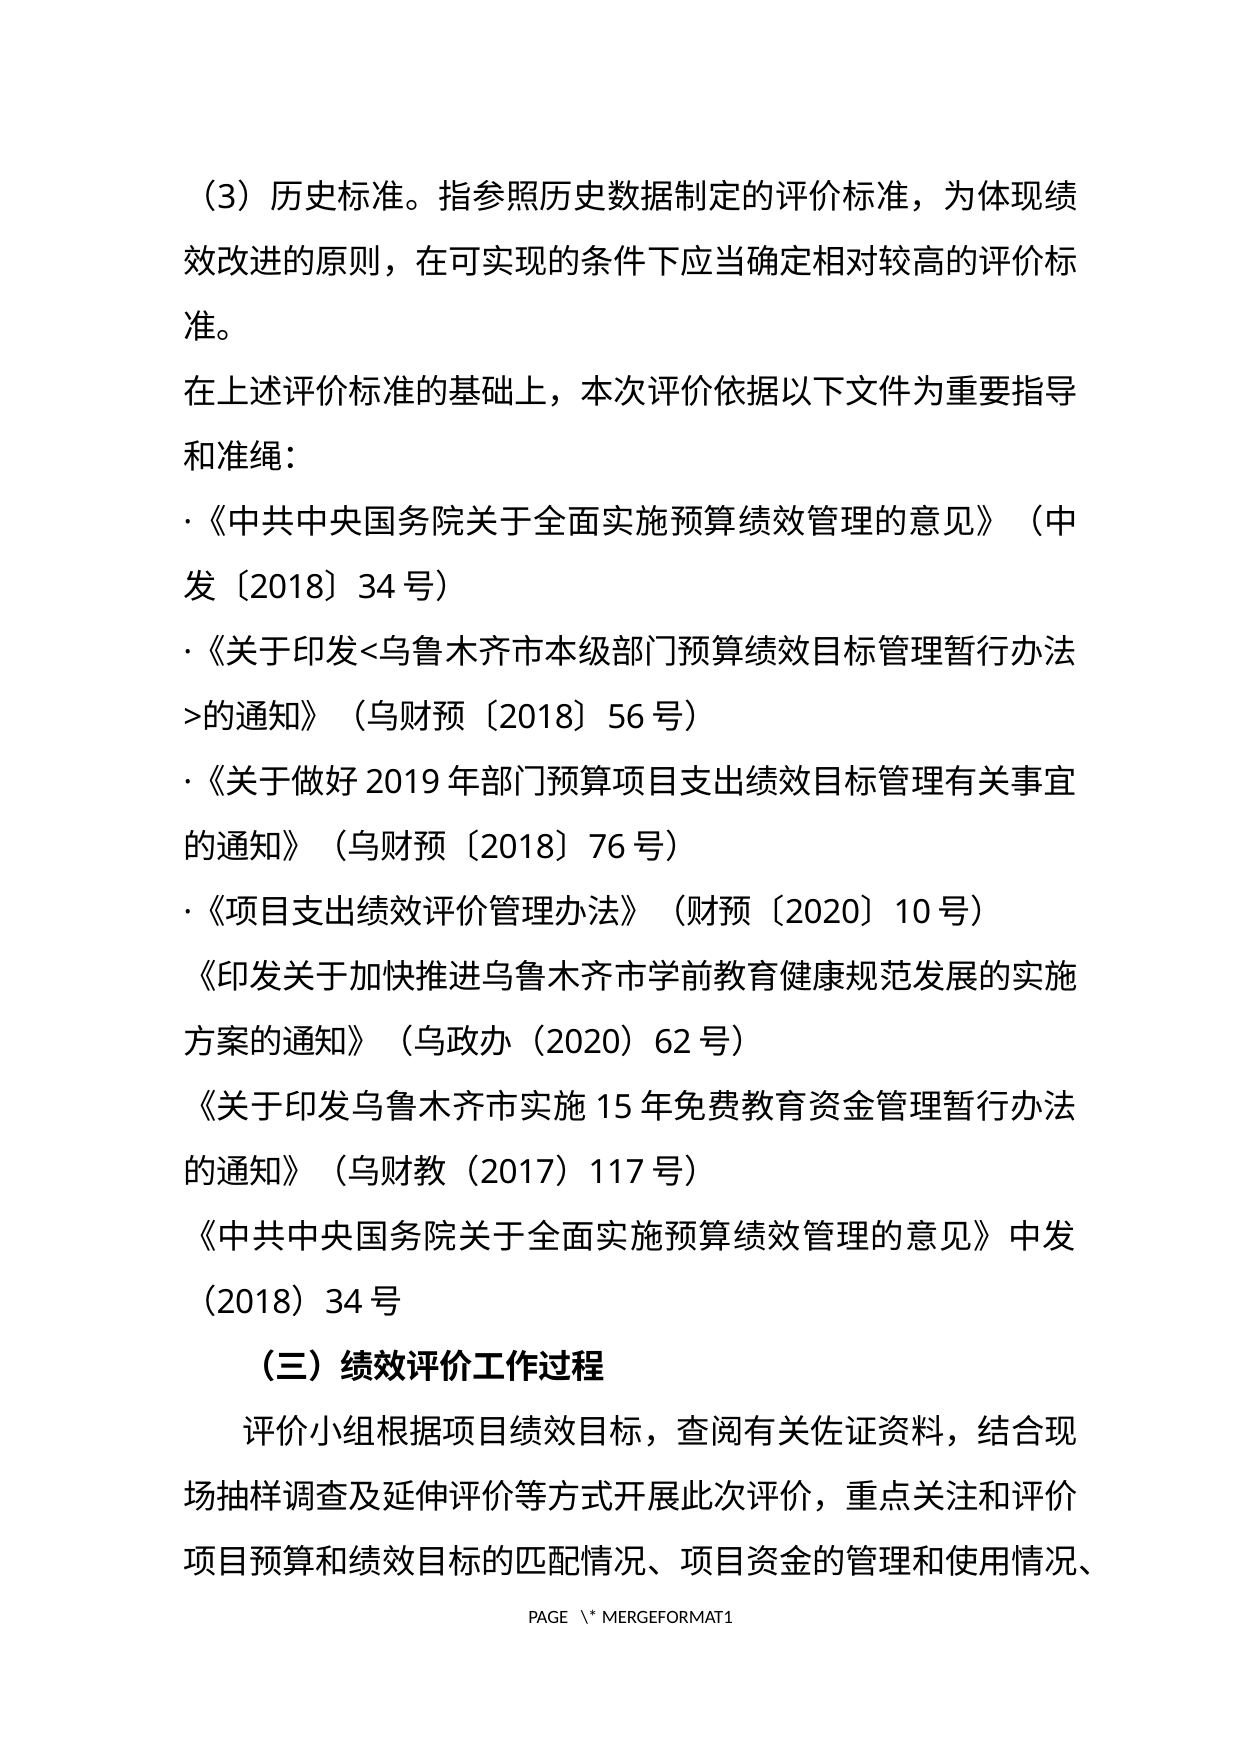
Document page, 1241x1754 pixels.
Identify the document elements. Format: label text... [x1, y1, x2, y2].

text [183, 162, 1078, 1332]
text （三）绩效评价工作过程 [183, 1332, 1078, 1397]
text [183, 1397, 1078, 1592]
